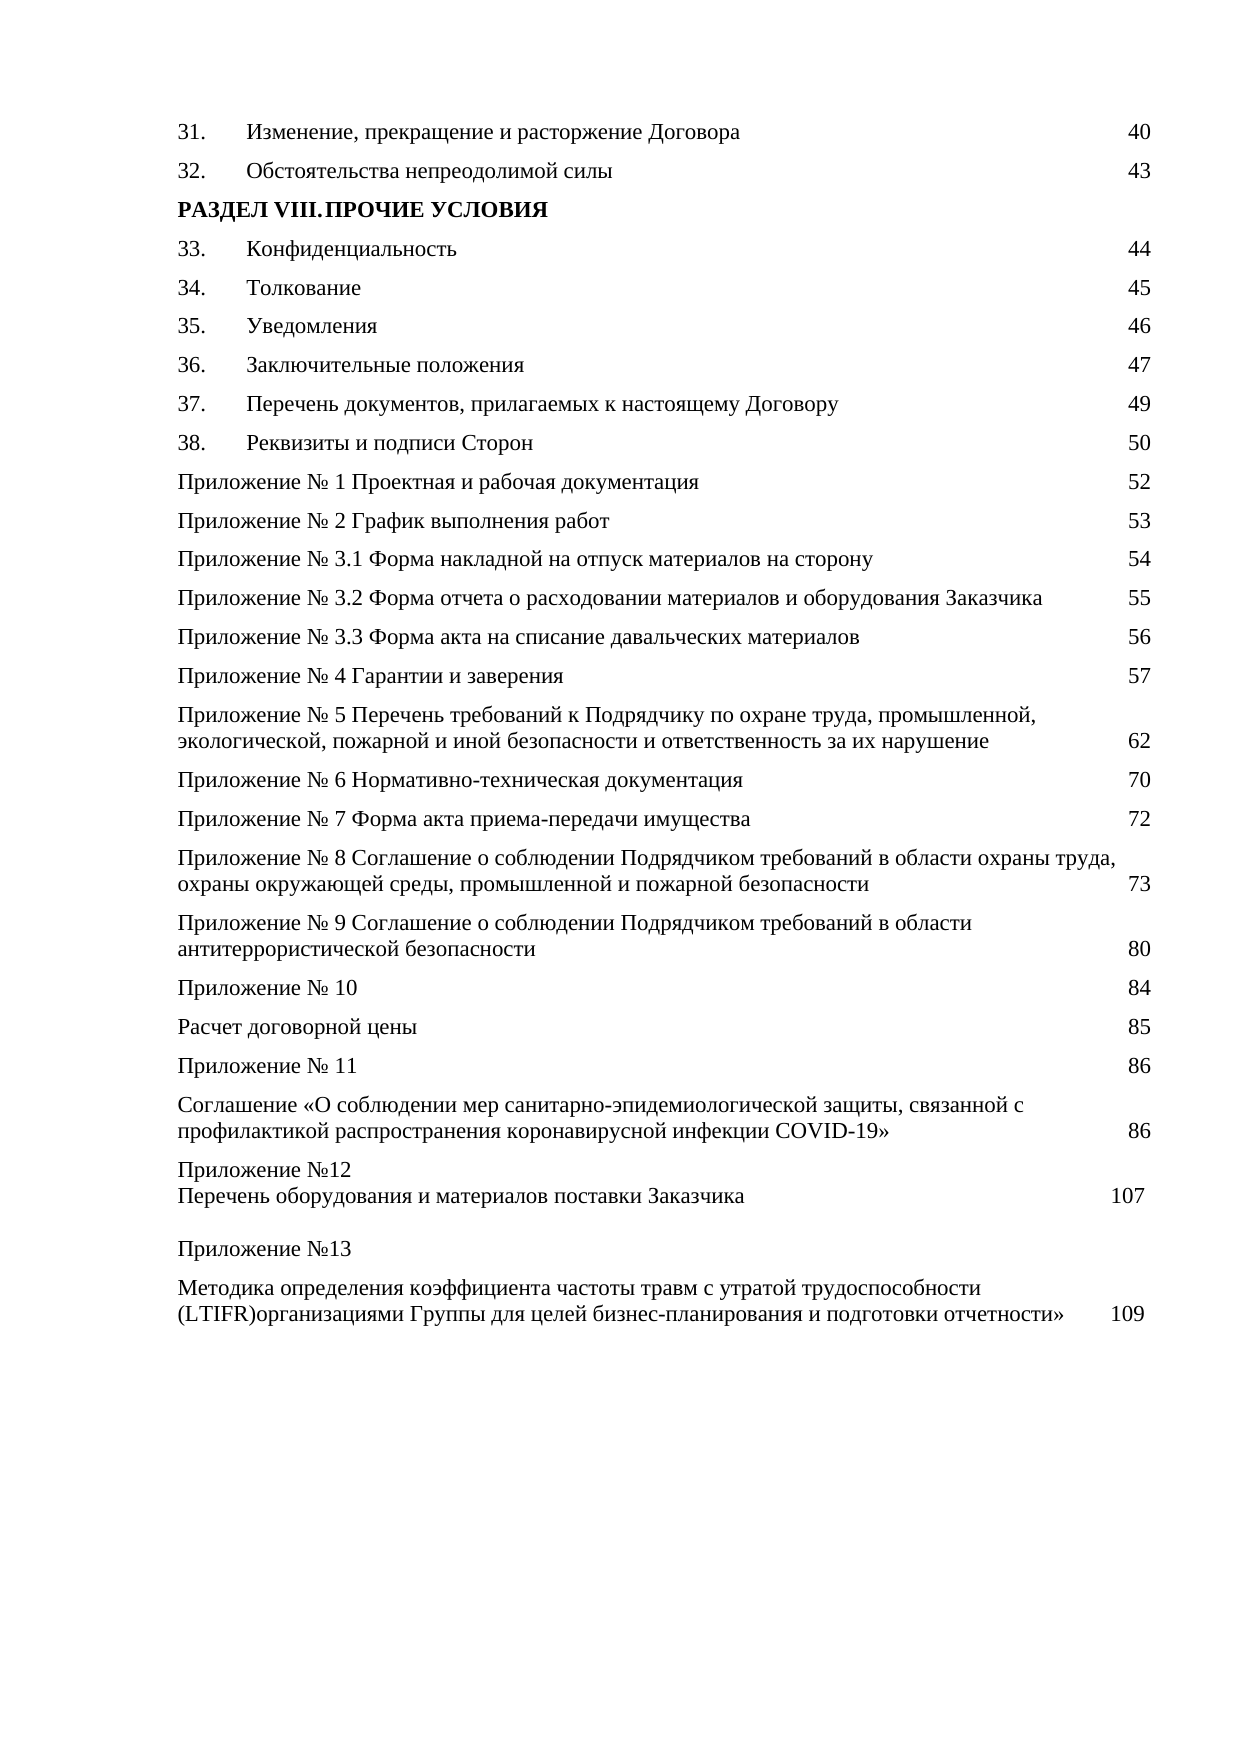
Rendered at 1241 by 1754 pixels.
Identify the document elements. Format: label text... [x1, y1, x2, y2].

text 33. Конфиденциальность 44 [177, 235, 1152, 261]
text 38. Реквизиты и подписи Сторон 50 [177, 429, 1152, 455]
text 34. Толкование 45 [177, 273, 1152, 300]
text Приложение № 6 Нормативно-техническая документация 70 [177, 766, 1152, 792]
text Методика определения коэффициента частоты травм с утратой трудоспособности (LTIFR)организациями Группы для целей бизнес-планирования и подготовки отчетности» 109 [177, 1274, 1152, 1327]
text Приложение № 8 Соглашение о соблюдении Подрядчиком требований в области охраны труда, охраны окружающей среды, промышленной и пожарной безопасности 73 [177, 844, 1152, 897]
text 31. Изменение, прекращение и расторжение Договора 40 [177, 118, 1152, 144]
text Приложение № 3.2 Форма отчета о расходовании материалов и оборудования Заказчика 55 [177, 584, 1152, 611]
text Соглашение «О соблюдении мер санитарно-эпидемиологической защиты, связанной с профилактикой распространения коронавирусной инфекции COVID-19» 86 [177, 1091, 1152, 1143]
text Приложение № 5 Перечень требований к Подрядчику по охране труда, промышленной, экологической, пожарной и иной безопасности и ответственность за их нарушение 62 [177, 701, 1152, 754]
text Приложение № 11 86 [177, 1052, 1152, 1078]
text Приложение № 3.1 Форма накладной на отпуск материалов на сторону 54 [177, 546, 1152, 572]
text 35. Уведомления 46 [177, 312, 1152, 339]
text Приложение № 9 Соглашение о соблюдении Подрядчиком требований в области антитеррористической безопасности 80 [177, 909, 1152, 962]
text 36. Заключительные положения 47 [177, 351, 1152, 378]
text Расчет договорной цены 85 [177, 1013, 1152, 1039]
text Приложение № 4 Гарантии и заверения 57 [177, 662, 1152, 688]
text Приложение № 3.3 Форма акта на списание давальческих материалов 56 [177, 623, 1152, 649]
text Приложение № 1 Проектная и рабочая документация 52 [177, 468, 1152, 494]
text Приложение №13 [177, 1235, 1152, 1261]
text 32. Обстоятельства непреодолимой силы 43 [177, 157, 1152, 183]
text РАЗДЕЛ VIII. ПРОЧИЕ УСЛОВИЯ 44 [177, 196, 1122, 222]
text Приложение № 7 Форма акта приема-передачи имущества 72 [177, 805, 1152, 831]
text Приложение № 2 График выполнения работ 53 [177, 507, 1152, 533]
text Перечень оборудования и материалов поставки Заказчика 107 [177, 1182, 1152, 1209]
text 37. Перечень документов, прилагаемых к настоящему Договору 49 [177, 390, 1152, 416]
text Приложение № 10 84 [177, 974, 1152, 1001]
text Приложение №12 [177, 1156, 1152, 1182]
